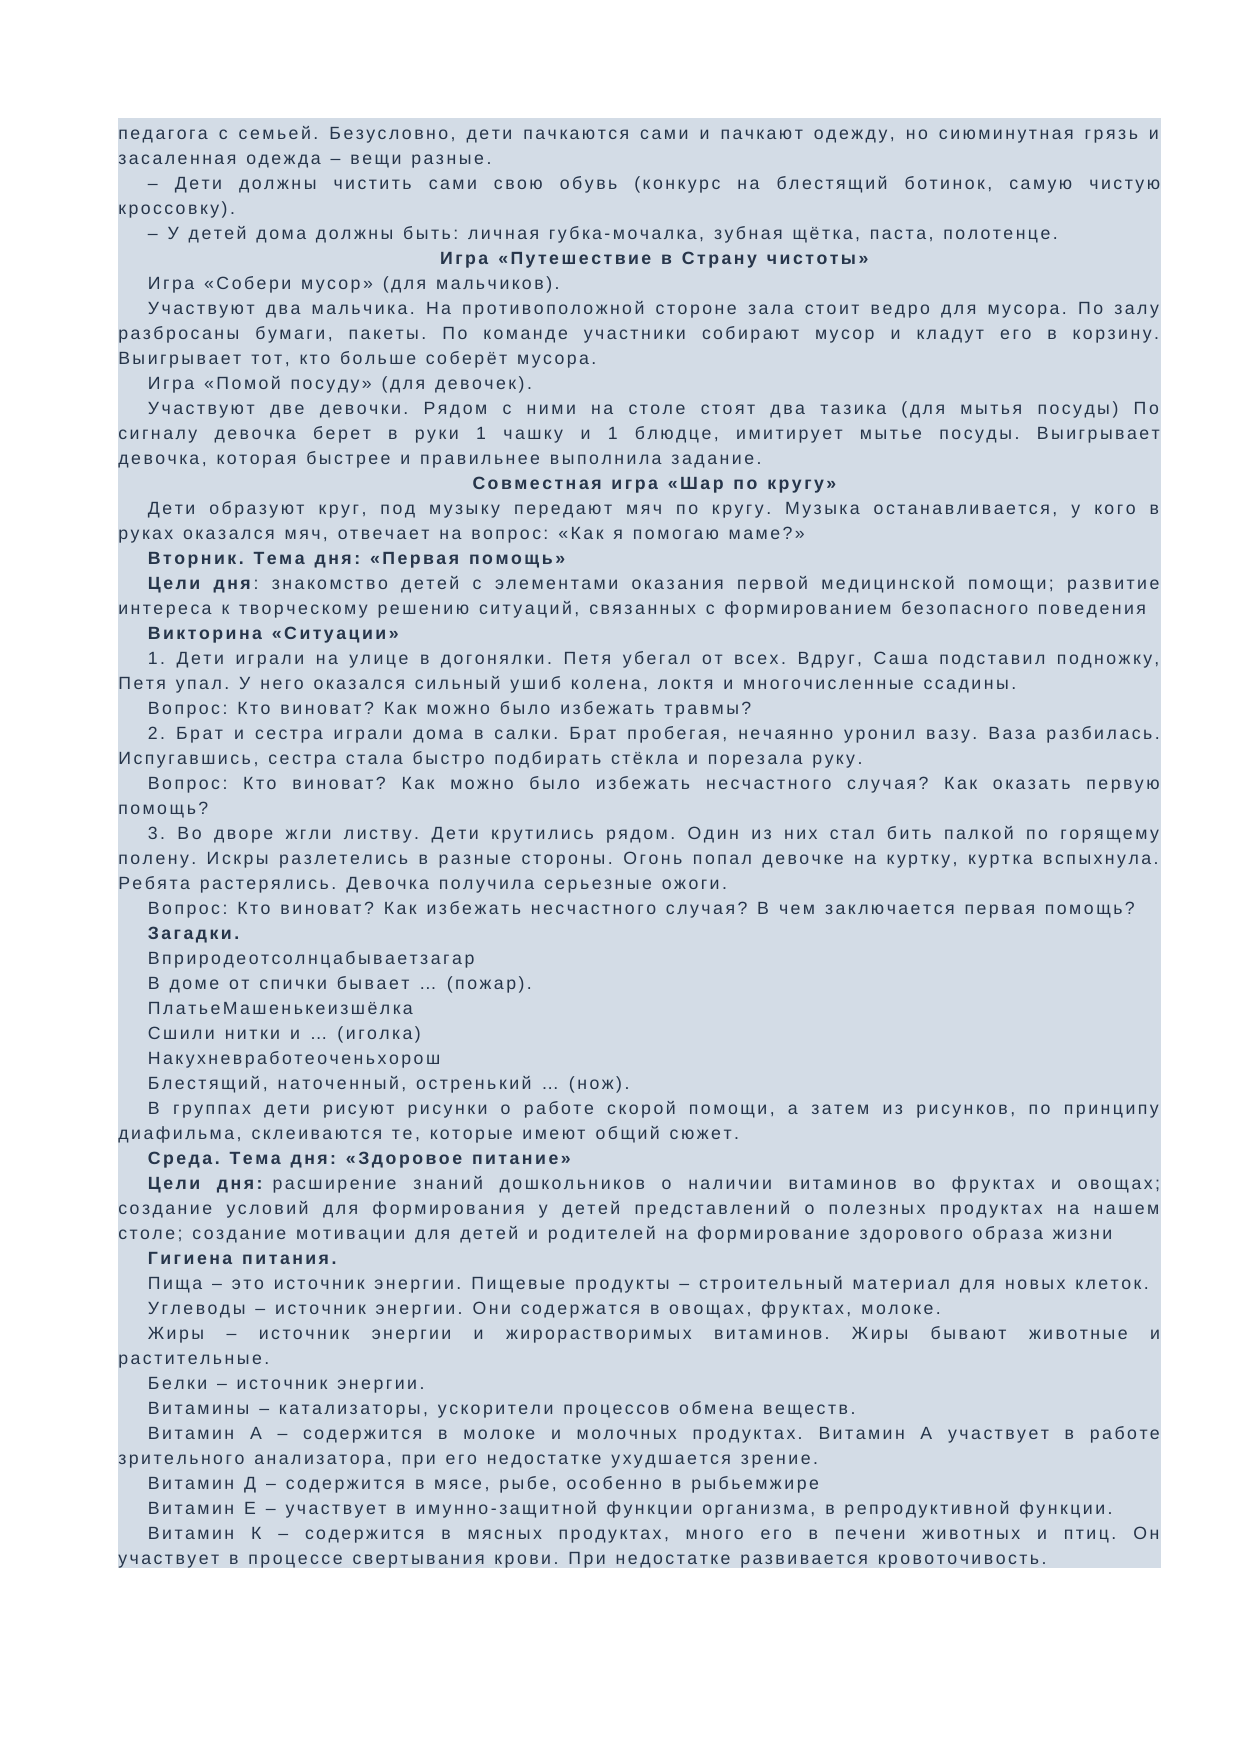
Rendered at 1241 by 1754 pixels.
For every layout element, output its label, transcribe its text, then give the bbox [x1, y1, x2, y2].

text Жиры – источник энергии и жирорастворимых витаминов. Жиры бывают животные и растительные. [118, 1318, 1161, 1368]
text Викторина «Ситуации» [118, 618, 1161, 643]
text Среда. Тема дня: «Здоровое питание» [118, 1143, 1161, 1168]
text Витамин А – содержится в молоке и молочных продуктах. Витамин А участвует в работе зрительного анализатора, при его недостатке ухудшается зрение. [118, 1418, 1161, 1468]
text Цели дня: знакомство детей с элементами оказания первой медицинской помощи; развитие интереса к творческому решению ситуаций, связанных с формированием безопасного поведения [118, 568, 1161, 618]
text Игра «Собери мусор» (для мальчиков). [118, 268, 1161, 293]
text Участвуют две девочки. Рядом с ними на столе стоят два тазика (для мытья посуды) По сигналу девочка берет в руки 1 чашку и 1 блюдце, имитирует мытье посуды. Выигрывает девочка, которая быстрее и правильнее выполнила задание. [118, 393, 1161, 468]
text Вопрос: Кто виноват? Как избежать несчастного случая? В чем заключается первая помощь? [118, 893, 1161, 918]
text Вприродеотсолнцабываетзагар [118, 943, 1161, 968]
text 3. Во дворе жгли листву. Дети крутились рядом. Один из них стал бить палкой по горящему полену. Искры разлетелись в разные стороны. Огонь попал девочке на куртку, куртка вспыхнула. Ребята растерялись. Девочка получила серьезные ожоги. [118, 818, 1161, 893]
text В группах дети рисуют рисунки о работе скорой помощи, а затем из рисунков, по принципу диафильма, склеиваются те, которые имеют общий сюжет. [118, 1093, 1161, 1143]
text Дети образуют круг, под музыку передают мяч по кругу. Музыка останавливается, у кого в руках оказался мяч, отвечает на вопрос: «Как я помогаю маме?» [118, 493, 1161, 543]
text Витамин Е – участвует в имунно-защитной функции организма, в репродуктивной функции. [118, 1493, 1161, 1518]
text 2. Брат и сестра играли дома в салки. Брат пробегая, нечаянно уронил вазу. Ваза разбилась. Испугавшись, сестра стала быстро подбирать стёкла и порезала руку. [118, 718, 1161, 768]
text Цели дня: расширение знаний дошкольников о наличии витаминов во фруктах и овощах; создание условий для формирования у детей представлений о полезных продуктах на нашем столе; создание мотивации для детей и родителей на формирование здорового образа жизни [118, 1168, 1161, 1243]
text Блестящий, наточенный, остренький … (нож). [118, 1068, 1161, 1093]
text Гигиена питания. [118, 1243, 1161, 1268]
text Витамины – катализаторы, ускорители процессов обмена веществ. [118, 1393, 1161, 1418]
text Накухневработеоченьхорош [118, 1043, 1161, 1068]
text ПлатьеМашенькеизшёлка [118, 993, 1161, 1018]
text Витамин Д – содержится в мясе, рыбе, особенно в рыбьемжире [118, 1468, 1161, 1493]
text – Дети должны чистить сами свою обувь (конкурс на блестящий ботинок, самую чистую кроссовку). [118, 168, 1161, 218]
text Вторник. Тема дня: «Первая помощь» [118, 543, 1161, 568]
text – У детей дома должны быть: личная губка-мочалка, зубная щётка, паста, полотенце. [118, 218, 1161, 243]
text 1. Дети играли на улице в догонялки. Петя убегал от всех. Вдруг, Саша подставил подножку, Петя упал. У него оказался сильный ушиб колена, локтя и многочисленные ссадины. [118, 643, 1161, 693]
text Белки – источник энергии. [118, 1368, 1161, 1393]
text Вопрос: Кто виноват? Как можно было избежать несчастного случая? Как оказать первую помощь? [118, 768, 1161, 818]
text Углеводы – источник энергии. Они содержатся в овощах, фруктах, молоке. [118, 1293, 1161, 1318]
text Пища – это источник энергии. Пищевые продукты – строительный материал для новых клеток. [118, 1268, 1161, 1293]
text Загадки. [118, 918, 1161, 943]
text Совместная игра «Шар по кругу» [118, 468, 1161, 493]
text В доме от спички бывает … (пожар). [118, 968, 1161, 993]
text Сшили нитки и … (иголка) [118, 1018, 1161, 1043]
text Игра «Помой посуду» (для девочек). [118, 368, 1161, 393]
text Участвуют два мальчика. На противоположной стороне зала стоит ведро для мусора. По залу разбросаны бумаги, пакеты. По команде участники собирают мусор и кладут его в корзину. Выигрывает тот, кто больше соберёт мусора. [118, 293, 1161, 368]
text Вопрос: Кто виноват? Как можно было избежать травмы? [118, 693, 1161, 718]
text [118, 118, 1161, 168]
text Витамин К – содержится в мясных продуктах, много его в печени животных и птиц. Он участвует в процессе свертывания крови. При недостатке развивается кровоточивость. [118, 1518, 1161, 1568]
text Игра «Путешествие в Страну чистоты» [118, 243, 1161, 268]
